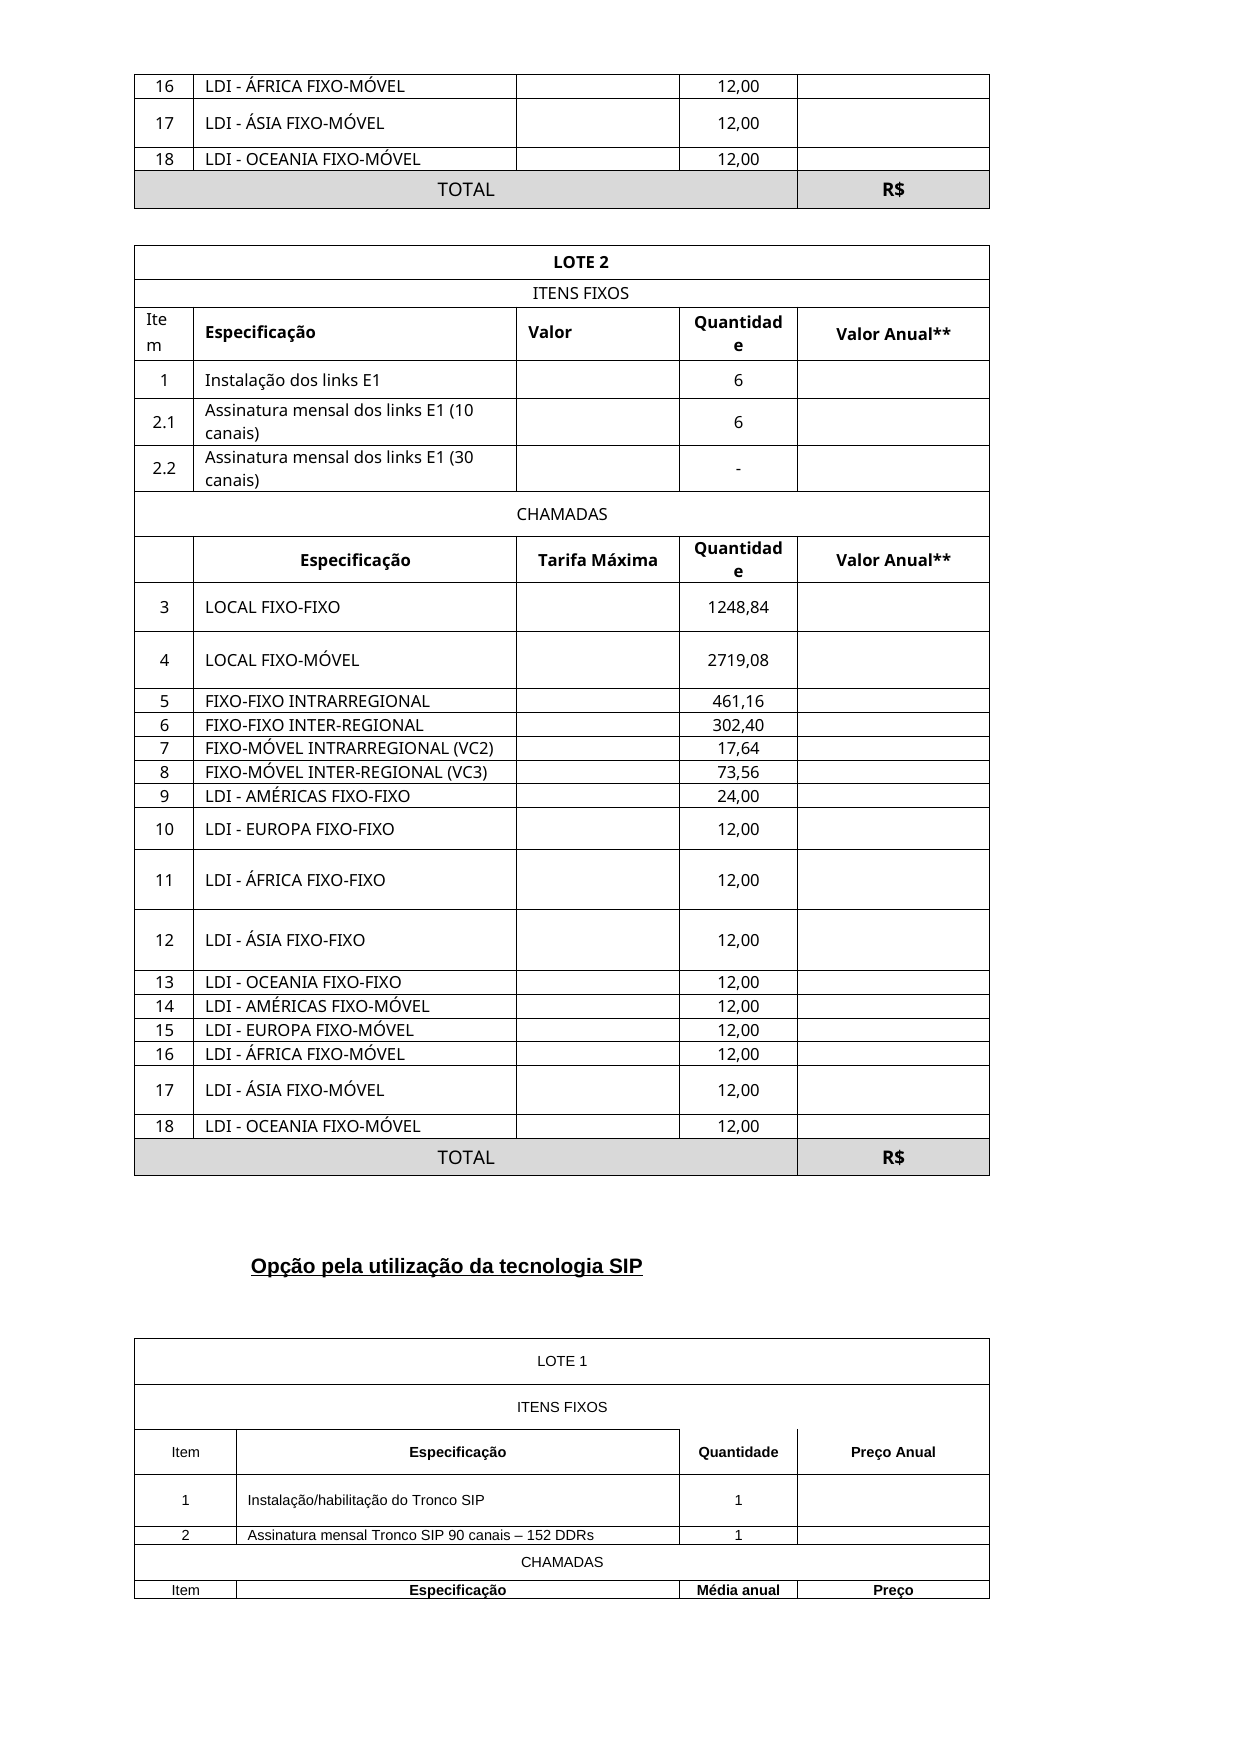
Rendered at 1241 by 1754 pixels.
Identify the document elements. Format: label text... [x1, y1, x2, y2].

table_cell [680, 1581, 797, 1598]
table_cell LDI - ÁSIA FIXO-FIXO [194, 910, 516, 970]
table_cell 2.1 [135, 399, 193, 444]
table_cell [798, 808, 989, 849]
table_cell Item [135, 308, 193, 360]
table_cell 12,00 [680, 1042, 797, 1065]
table_cell Tarifa Máxima [517, 537, 679, 582]
table_cell 10 [135, 808, 193, 849]
table_cell Valor Anual** [798, 308, 989, 360]
table_cell [798, 784, 989, 807]
table_cell 6 [680, 361, 797, 398]
table_cell [798, 99, 989, 147]
table_cell LOCAL FIXO-MÓVEL [194, 632, 516, 688]
table_cell FIXO-MÓVEL INTER-REGIONAL (VC3) [194, 761, 516, 783]
table_header LOTE 1 [135, 1339, 989, 1383]
table_cell 9 [135, 784, 193, 807]
table_cell Especificação [237, 1581, 679, 1598]
table_cell 12,00 [680, 99, 797, 147]
table_cell 8 [135, 761, 193, 783]
table_cell 7 [135, 737, 193, 759]
table_cell LDI - EUROPA FIXO-MÓVEL [194, 1019, 516, 1041]
table_cell [798, 995, 989, 1017]
table_cell Assinatura mensal dos links E1 (30 canais) [194, 446, 516, 491]
table_cell [798, 399, 989, 444]
table_cell 12,00 [680, 1115, 797, 1138]
table_cell [517, 689, 679, 712]
table_cell [798, 761, 989, 783]
table_cell LDI - AMÉRICAS FIXO-MÓVEL [194, 995, 516, 1017]
table_cell 1 [680, 1475, 797, 1526]
table_cell ITENS FIXOS [135, 280, 989, 307]
table_cell 16 [135, 75, 193, 98]
table_cell [798, 75, 989, 98]
table_cell Item [135, 1581, 236, 1598]
table_cell Valor [517, 308, 679, 360]
table_cell R$ [798, 1139, 989, 1175]
table_cell [798, 148, 989, 170]
table_cell 4 [135, 632, 193, 688]
table_cell [798, 361, 989, 398]
table_cell Assinatura mensal dos links E1 (10 canais) [194, 399, 516, 444]
table_cell LDI - AMÉRICAS FIXO-FIXO [194, 784, 516, 807]
table_cell 12,00 [680, 910, 797, 970]
table_cell 12,00 [680, 1019, 797, 1041]
table_cell [517, 971, 679, 994]
table_cell [798, 910, 989, 970]
table_cell Instalação/habilitação do Tronco SIP [237, 1475, 679, 1526]
table_cell [517, 761, 679, 783]
table_cell LDI - ÁSIA FIXO-MÓVEL [194, 1066, 516, 1114]
table_cell [798, 971, 989, 994]
table_cell 17 [135, 99, 193, 147]
table_cell ITENS FIXOS [135, 1385, 989, 1429]
table_cell LOCAL FIXO-FIXO [194, 583, 516, 631]
table_cell [517, 784, 679, 807]
table_cell 3 [135, 583, 193, 631]
table_cell LDI - ÁFRICA FIXO-MÓVEL [194, 1042, 516, 1065]
table_cell Especificação [194, 537, 516, 582]
table_cell 2.2 [135, 446, 193, 491]
table_cell 5 [135, 689, 193, 712]
table_cell [517, 808, 679, 849]
table_cell [798, 713, 989, 736]
table_cell [517, 995, 679, 1017]
table_cell 12,00 [680, 971, 797, 994]
table_cell [798, 1475, 989, 1526]
table_cell [798, 1115, 989, 1138]
table_cell [517, 850, 679, 909]
table_cell LDI - ÁFRICA FIXO-FIXO [194, 850, 516, 909]
table_cell [135, 537, 193, 582]
table_cell 12,00 [680, 850, 797, 909]
table_cell 18 [135, 148, 193, 170]
table_cell 12,00 [680, 75, 797, 98]
table_cell R$ [798, 171, 989, 208]
table_cell 15 [135, 1019, 193, 1041]
table_cell [517, 1066, 679, 1114]
table_cell 2 [135, 1527, 236, 1544]
table_cell [517, 1042, 679, 1065]
table_cell TOTAL [135, 1139, 797, 1175]
table_cell [517, 399, 679, 444]
table_header LOTE 2 [135, 246, 989, 278]
table_cell Quantidade [680, 308, 797, 360]
table_cell [517, 446, 679, 491]
table_cell 16 [135, 1042, 193, 1065]
table_cell 12,00 [680, 1066, 797, 1114]
table_cell 12,00 [680, 148, 797, 170]
table_cell [798, 1042, 989, 1065]
table_cell FIXO-FIXO INTER-REGIONAL [194, 713, 516, 736]
table_cell 12,00 [680, 995, 797, 1017]
table_cell LDI - ÁFRICA FIXO-MÓVEL [194, 75, 516, 98]
table_cell 11 [135, 850, 193, 909]
table_cell 302,40 [680, 713, 797, 736]
table_cell [798, 446, 989, 491]
table_cell - [680, 446, 797, 491]
table_cell LDI - ÁSIA FIXO-MÓVEL [194, 99, 516, 147]
table_cell Especificação [194, 308, 516, 360]
table_cell 18 [135, 1115, 193, 1138]
table_cell FIXO-MÓVEL INTRARREGIONAL (VC2) [194, 737, 516, 759]
table_cell [517, 99, 679, 147]
table_cell 12 [135, 910, 193, 970]
table_cell [517, 737, 679, 759]
table_cell 2719,08 [680, 632, 797, 688]
table_cell Item [135, 1430, 236, 1474]
table_cell LDI - OCEANIA FIXO-MÓVEL [194, 148, 516, 170]
table_cell CHAMADAS [135, 1545, 989, 1580]
table_cell [517, 1115, 679, 1138]
table_cell [517, 713, 679, 736]
table_cell 6 [680, 399, 797, 444]
table_cell FIXO-FIXO INTRARREGIONAL [194, 689, 516, 712]
table_cell 1 [135, 1475, 236, 1526]
table_cell LDI - OCEANIA FIXO-MÓVEL [194, 1115, 516, 1138]
table_cell 461,16 [680, 689, 797, 712]
table_cell [517, 632, 679, 688]
table_cell Especificação [237, 1430, 679, 1474]
table_cell Quantidade [680, 1430, 797, 1474]
table_cell [798, 850, 989, 909]
table_cell LDI - EUROPA FIXO-FIXO [194, 808, 516, 849]
table_cell [798, 1019, 989, 1041]
table_cell 13 [135, 971, 193, 994]
table_cell [798, 737, 989, 759]
table_cell LDI - OCEANIA FIXO-FIXO [194, 971, 516, 994]
text Opção pela utilização da tecnologia SIP [251, 1254, 1137, 1278]
table_cell 73,56 [680, 761, 797, 783]
table_cell CHAMADAS [135, 492, 989, 536]
table_cell Assinatura mensal Tronco SIP 90 canais – 152 DDRs [237, 1527, 679, 1544]
table_cell [517, 910, 679, 970]
table_cell 1 [680, 1527, 797, 1544]
table_cell TOTAL [135, 171, 797, 208]
table_cell Preço Anual [798, 1430, 989, 1474]
table_cell 1248,84 [680, 583, 797, 631]
table_cell [517, 583, 679, 631]
table_cell Preço [798, 1581, 989, 1598]
table_cell [517, 148, 679, 170]
table_cell [517, 1019, 679, 1041]
table_cell [517, 361, 679, 398]
table_cell [517, 75, 679, 98]
table_cell Instalação dos links E1 [194, 361, 516, 398]
table_cell [798, 689, 989, 712]
table_cell 24,00 [680, 784, 797, 807]
table_cell 1 [135, 361, 193, 398]
table_cell 17 [135, 1066, 193, 1114]
table_cell [798, 632, 989, 688]
table_cell 14 [135, 995, 193, 1017]
table_cell 6 [135, 713, 193, 736]
table_cell Quantidade [680, 537, 797, 582]
table_cell [798, 1527, 989, 1544]
table_cell [798, 583, 989, 631]
table_cell 12,00 [680, 808, 797, 849]
table_cell Valor Anual** [798, 537, 989, 582]
table_cell [798, 1066, 989, 1114]
table_cell 17,64 [680, 737, 797, 759]
